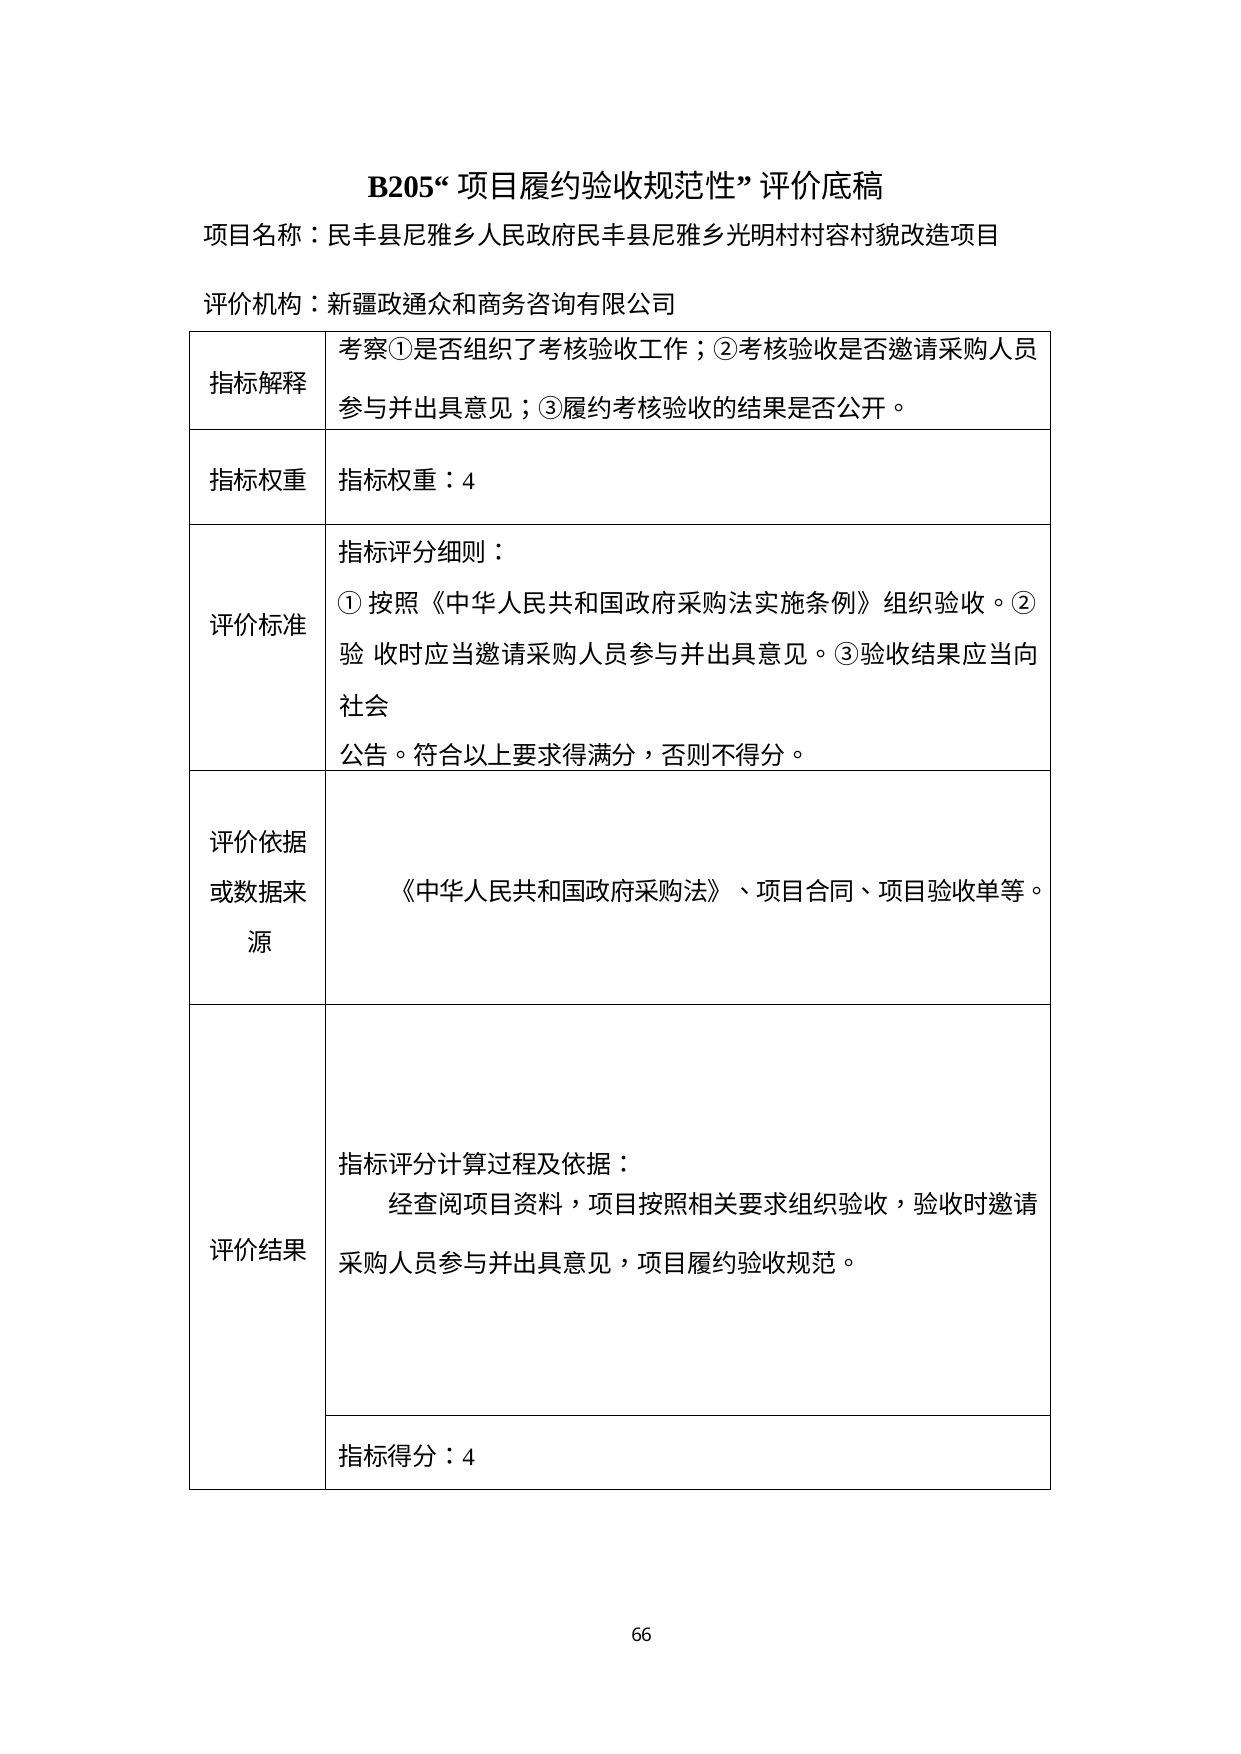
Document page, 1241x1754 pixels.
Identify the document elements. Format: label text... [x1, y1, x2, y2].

table_cell 指标得分：4 [326, 1416, 1050, 1489]
table_cell 指标评分细则： ①按照《中华人民共和国政府采购法实施条例》组织验收。②验 收时应当邀请采购人员参与并出具意见。③验收结果应当向社会 公告。符合以上要求得满分，否则不得分。 [326, 525, 1050, 770]
table_cell 评价标准 [190, 525, 325, 770]
table_header 指标解释 [190, 332, 325, 429]
table_cell 评价依据 或数据来 源 [190, 771, 325, 1004]
table_cell 指标权重 [190, 430, 325, 524]
text 项目名称：民丰县尼雅乡人民政府民丰县尼雅乡光明村村容村貌改造项目 [203, 231, 1054, 288]
text 评价机构：新疆政通众和商务咨询有限公司 [203, 288, 1054, 319]
table_cell 指标权重：4 [326, 430, 1050, 524]
text B205“ 项目履约验收规范性” 评价底稿 [367, 167, 1054, 206]
table_header 考察①是否组织了考核验收工作；②考核验收是否邀请采购人员 参与并出具意见；③履约考核验收的结果是否公开。 [326, 332, 1050, 429]
table_cell 指标评分计算过程及依据： 经查阅项目资料，项目按照相关要求组织验收，验收时邀请 采购人员参与并出具意见，项目履约验收规范。 [326, 1005, 1050, 1415]
table_cell 《中华人民共和国政府采购法》、项目合同、项目验收单等。 [326, 771, 1050, 1004]
table_cell 评价结果 [190, 1005, 325, 1489]
